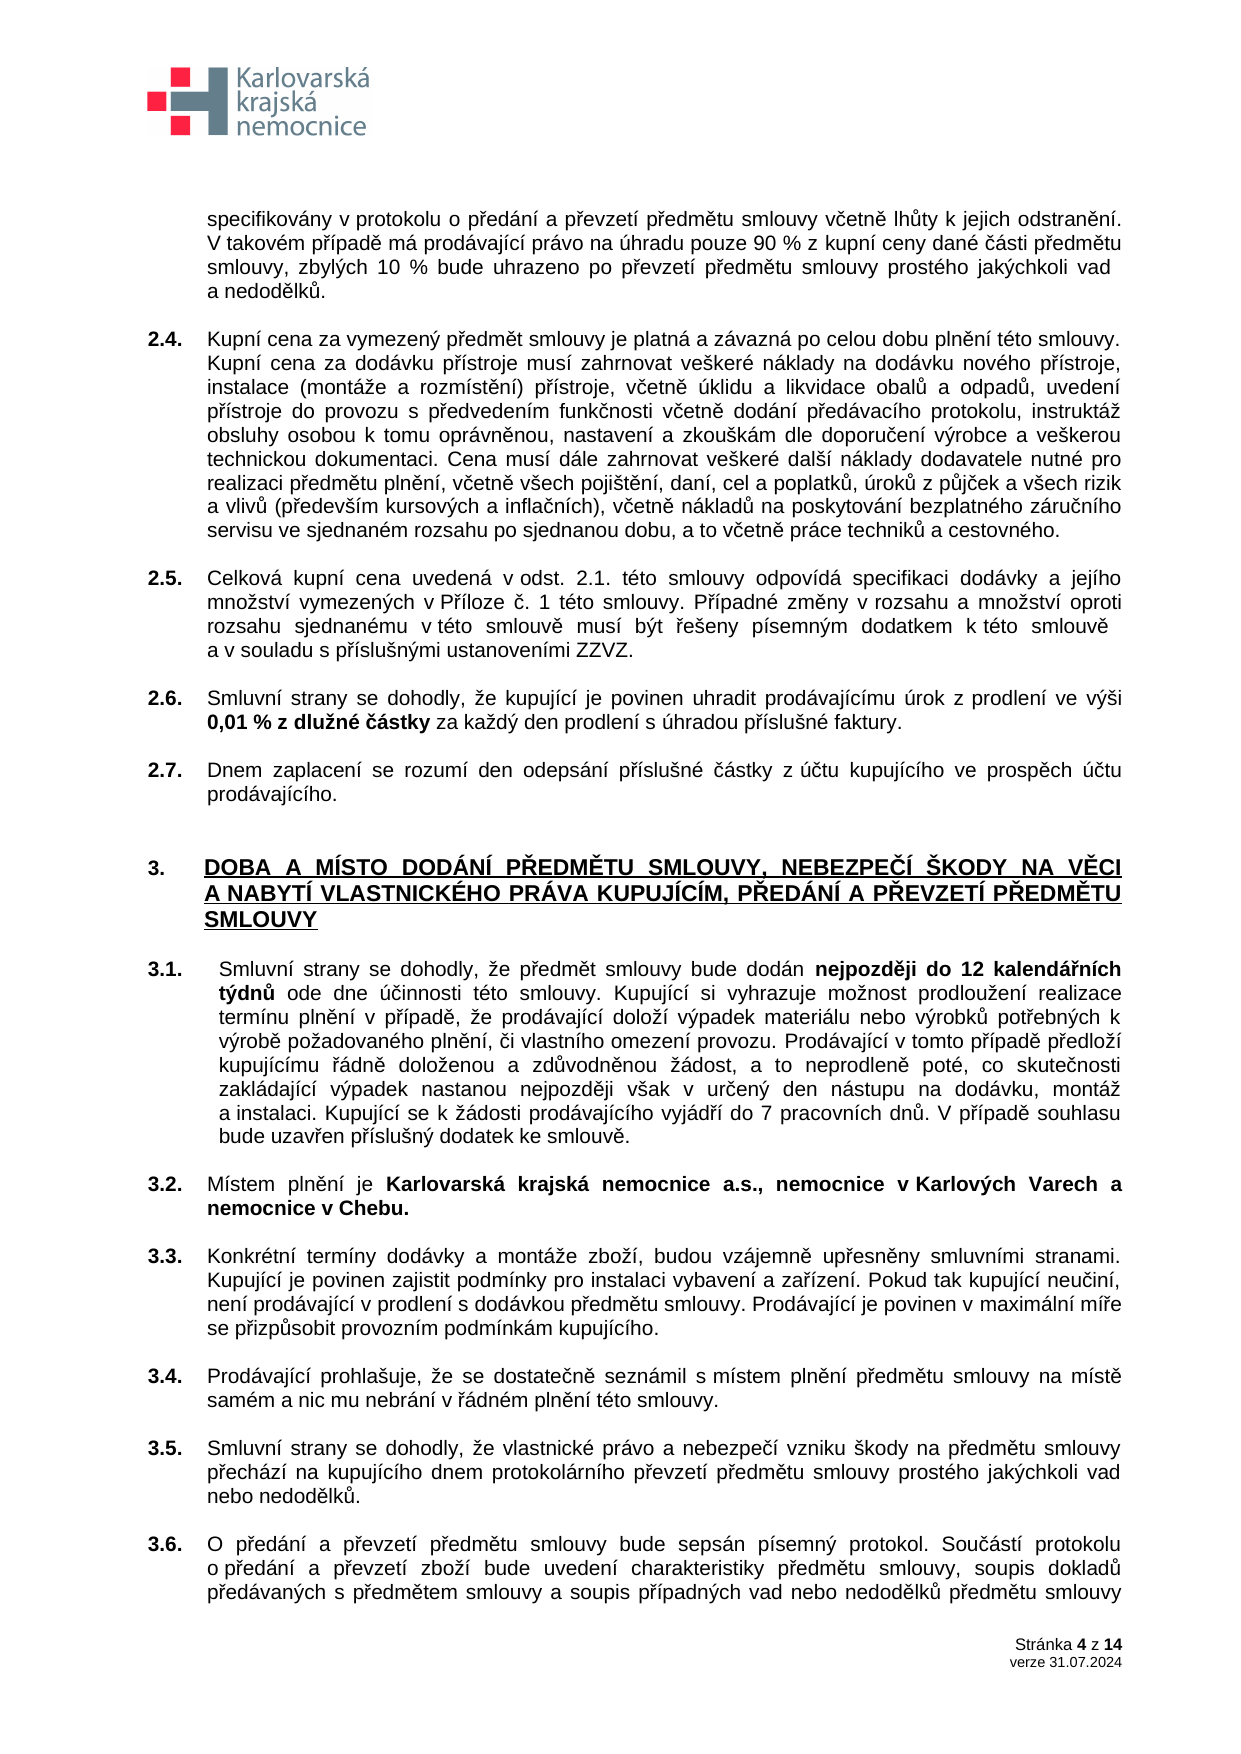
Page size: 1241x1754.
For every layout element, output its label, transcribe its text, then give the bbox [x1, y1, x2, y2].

list DOBA A MÍSTO DODÁNÍ PŘEDMĚTU SMLOUVY, NEBEZPEČÍ ŠKODY NA VĚCI A NABYTÍ VLASTNICKÉHO PRÁVA KUPUJÍCÍM, předání a převzetí předmětu smlouvy [148, 854, 1122, 933]
list Smluvní strany se dohodly, že předmět smlouvy bude dodán nejpozději do 12 kalendářních týdnů ode dne účinnosti této smlouvy. Kupující si vyhrazuje možnost prodloužení realizace termínu plnění v případě, že prodávající doloží výpadek materiálu nebo výrobků potřebných k výrobě požadovaného plnění, či vlastního omezení provozu. Prodávající v tomto případě předloží kupujícímu řádně doloženou a zdůvodněnou žádost, a to neprodleně poté, co skutečnosti zakládající výpadek nastanou nejpozději však v určený den nástupu na dodávku, montáž a instalaci. Kupující se k žádosti prodávajícího vyjádří do 7 pracovních dnů. V případě souhlasu bude uzavřen příslušný dodatek ke smlouvě. [148, 957, 1122, 1148]
list Konkrétní termíny dodávky a montáže zboží, budou vzájemně upřesněny smluvními stranami. Kupující je povinen zajistit podmínky pro instalaci vybavení a zařízení. Pokud tak kupující neučiní, není prodávající v prodlení s dodávkou předmětu smlouvy. Prodávající je povinen v maximální míře se přizpůsobit provozním podmínkám kupujícího. [148, 1244, 1122, 1340]
subtitle Kupní cena za vymezený předmět smlouvy je platná a závazná po celou dobu plnění této smlouvy. Kupní cena za dodávku přístroje musí zahrnovat veškeré náklady na dodávku nového přístroje, instalace (montáže a rozmístění) přístroje, včetně úklidu a likvidace obalů a odpadů, uvedení přístroje do provozu s předvedením funkčnosti včetně dodání předávacího protokolu, instruktáž obsluhy osobou k tomu oprávněnou, nastavení a zkouškám dle doporučení výrobce a veškerou technickou dokumentaci. Cena musí dále zahrnovat veškeré další náklady dodavatele nutné pro realizaci předmětu plnění, včetně všech pojištění, daní, cel a poplatků, úroků z půjček a všech rizik a vlivů (především kursových a inflačních), včetně nákladů na poskytování bezplatného záručního servisu ve sjednaném rozsahu po sjednanou dobu, a to včetně práce techniků a cestovného. [148, 327, 1122, 542]
list Místem plnění je Karlovarská krajská nemocnice a.s., nemocnice v Karlových Varech a nemocnice v Chebu. [148, 1172, 1122, 1220]
subtitle Celková kupní cena uvedená v odst. 2.1. této smlouvy odpovídá specifikaci dodávky a jejího množství vymezených v Příloze č. 1 této smlouvy. Případné změny v rozsahu a množství oproti rozsahu sjednanému v této smlouvě musí být řešeny písemným dodatkem k této smlouvě a v souladu s příslušnými ustanoveními ZZVZ. [148, 566, 1122, 662]
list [148, 1532, 1122, 1603]
picture [147, 67, 373, 136]
subtitle Prodávající prohlašuje, že se dostatečně seznámil s místem plnění předmětu smlouvy na místě samém a nic mu nebrání v řádném plnění této smlouvy. [148, 1364, 1122, 1412]
subtitle Smluvní strany se dohodly, že kupující je povinen uhradit prodávajícímu úrok z prodlení ve výši 0,01 % z dlužné částky za každý den prodlení s úhradou příslušné faktury. [148, 686, 1122, 734]
list Smluvní strany se dohodly, že vlastnické právo a nebezpečí vzniku škody na předmětu smlouvy přechází na kupujícího dnem protokolárního převzetí předmětu smlouvy prostého jakýchkoli vad nebo nedodělků. [148, 1436, 1122, 1508]
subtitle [148, 207, 1122, 303]
subtitle Dnem zaplacení se rozumí den odepsání příslušné částky z účtu kupujícího ve prospěch účtu prodávajícího. [148, 758, 1122, 806]
